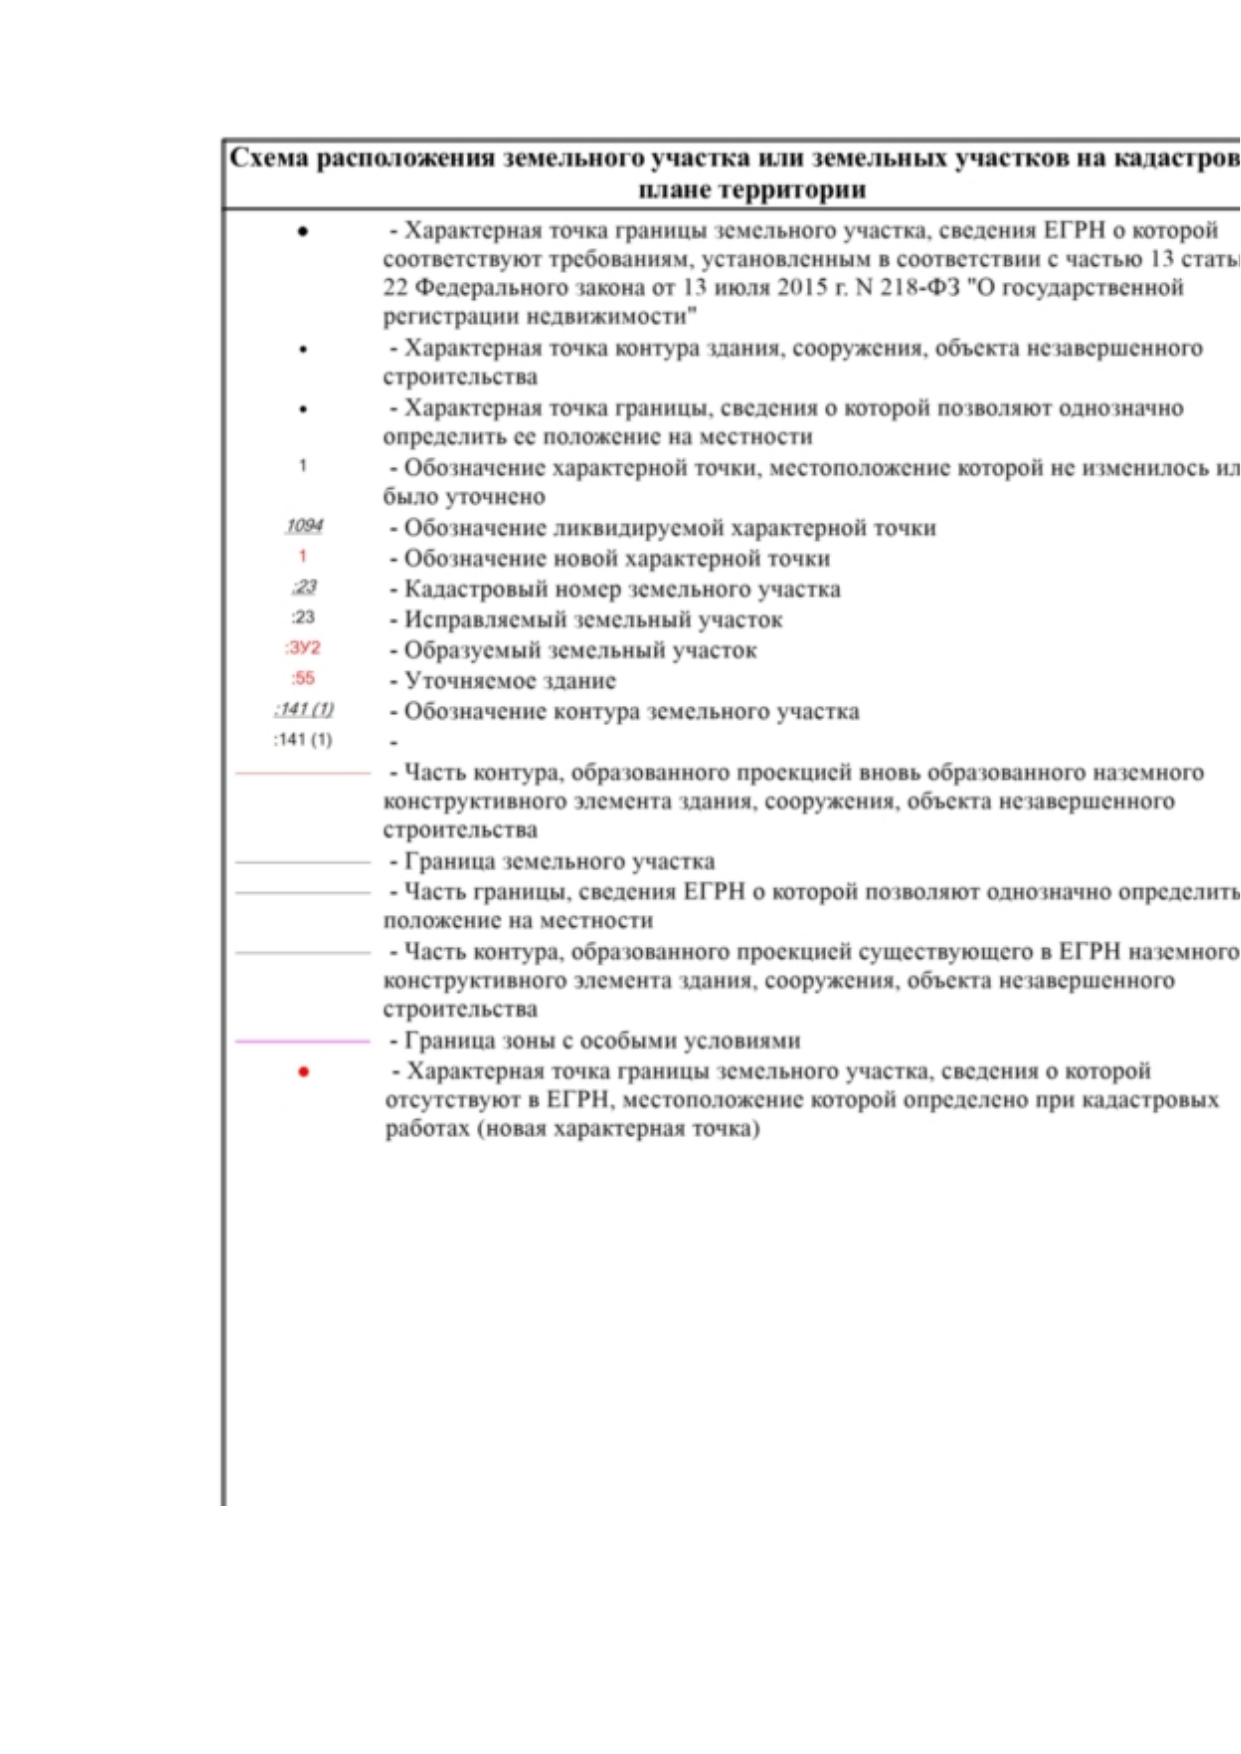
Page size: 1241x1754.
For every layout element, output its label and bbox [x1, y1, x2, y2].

picture [118, 59, 1241, 1506]
